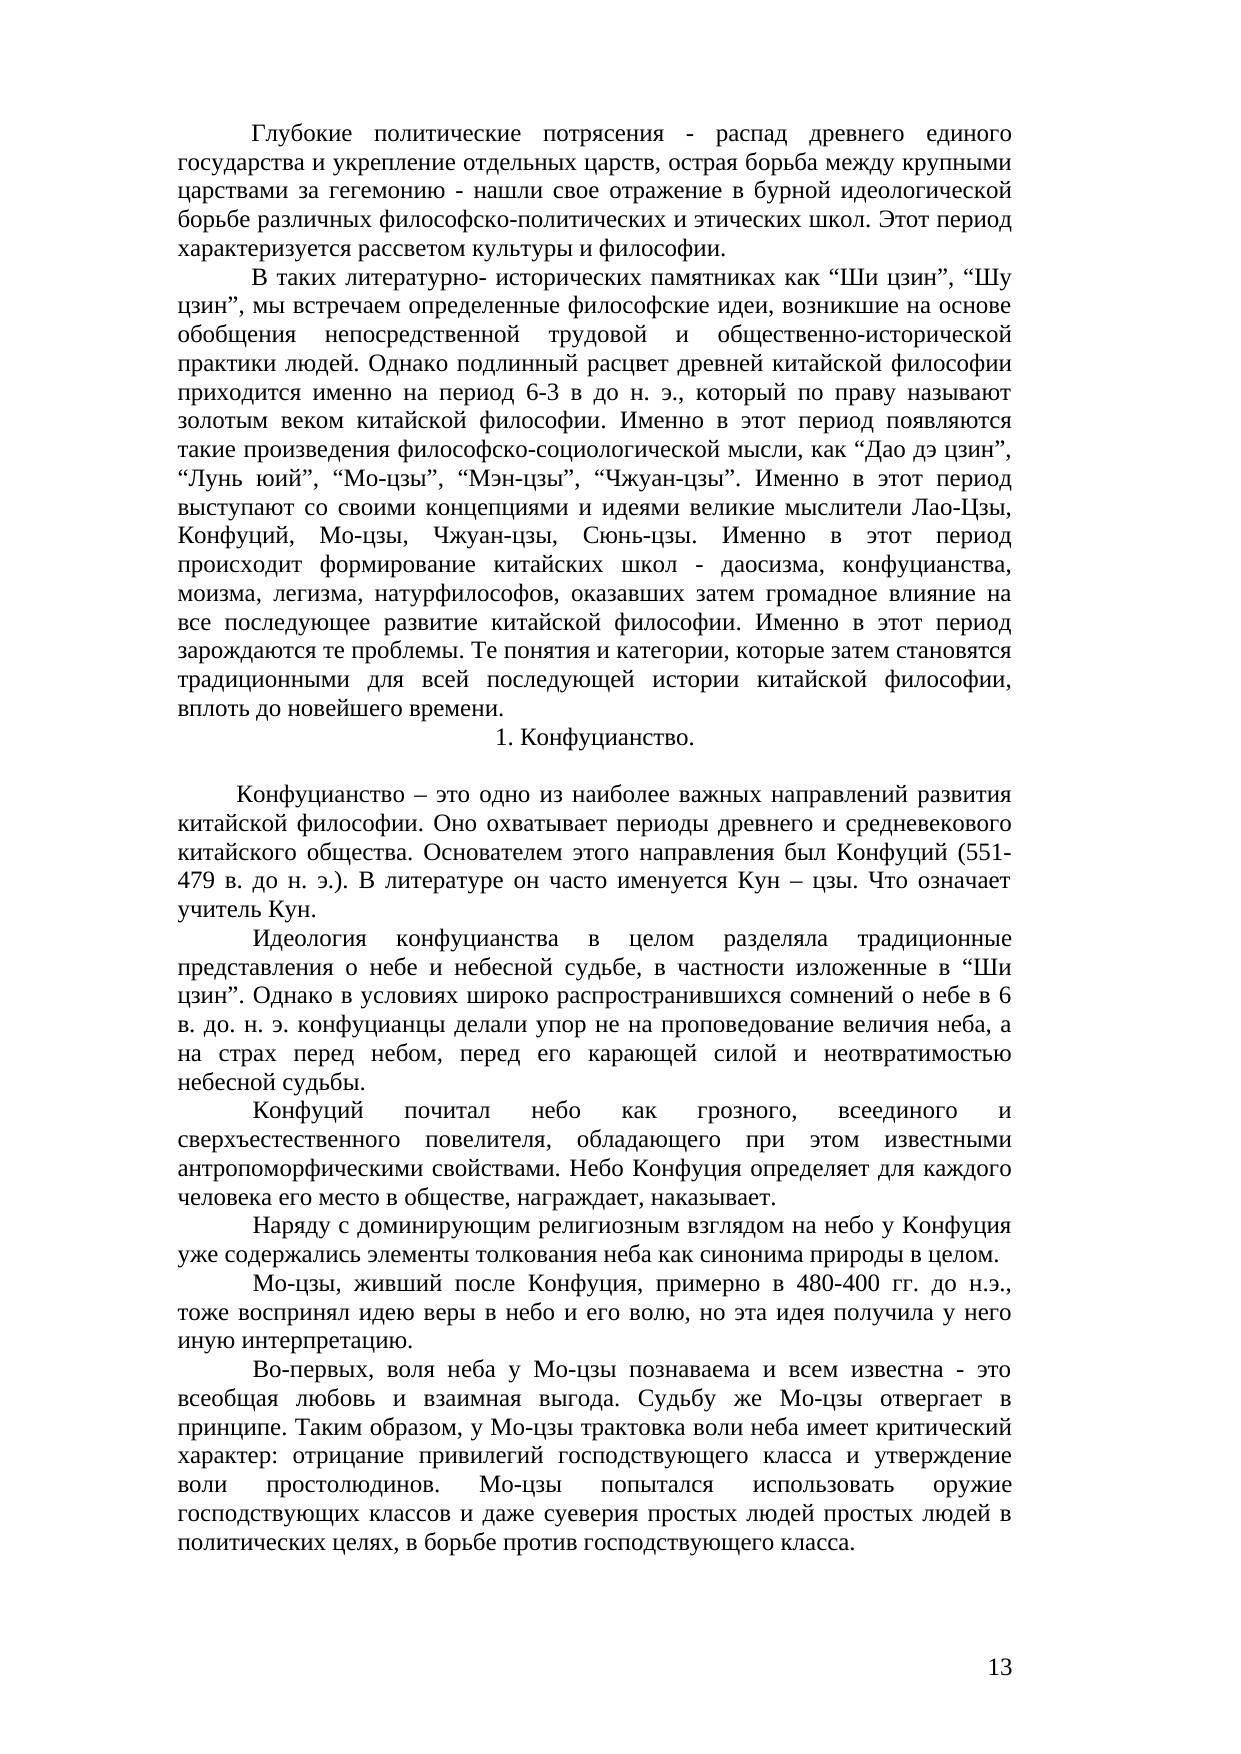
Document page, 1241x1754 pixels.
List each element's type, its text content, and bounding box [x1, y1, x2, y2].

text Глубокие политические потрясения - распад древнего единого государства и укрепление отдельных царств, острая борьба между крупными царствами за гегемонию - нашли свое отражение в бурной идеологической борьбе различных философско-политических и этических школ. Этот период характеризуется рассветом культуры и философии. [177, 118, 1012, 262]
text 1. Конфуцианство. [177, 722, 1012, 751]
text Мо-цзы, живший после Конфуция, примерно в 480-400 гг. до н.э., тоже воспринял идею веры в небо и его волю, но эта идея получила у него иную интерпретацию. [177, 1268, 1012, 1354]
text В таких литературно- исторических памятниках как “Ши цзин”, “Шу цзин”, мы встречаем определенные философские идеи, возникшие на основе обобщения непосредственной трудовой и общественно-исторической практики людей. Однако подлинный расцвет древней китайской философии приходится именно на период 6-3 в до н. э., который по праву называют золотым веком китайской философии. Именно в этот период появляются такие произведения философско-социологической мысли, как “Дао дэ цзин”, “Лунь юий”, “Мо-цзы”, “Мэн-цзы”, “Чжуан-цзы”. Именно в этот период выступают со своими концепциями и идеями великие мыслители Лао-Цзы, Конфуций, Мо-цзы, Чжуан-цзы, Сюнь-цзы. Именно в этот период происходит формирование китайских школ - даосизма, конфуцианства, моизма, легизма, натурфилософов, оказавших затем громадное влияние на все последующее развитие китайской философии. Именно в этот период зарождаются те проблемы. Те понятия и категории, которые затем становятся традиционными для всей последующей истории китайской философии, вплоть до новейшего времени. [177, 262, 1012, 722]
text Конфуций почитал небо как грозного, всеединого и сверхъестественного повелителя, обладающего при этом известными антропоморфическими свойствами. Небо Конфуция определяет для каждого человека его место в обществе, награждает, наказывает. [177, 1096, 1012, 1211]
text Во-первых, воля неба у Мо-цзы познаваема и всем известна - это всеобщая любовь и взаимная выгода. Судьбу же Мо-цзы отвергает в принципе. Таким образом, у Мо-цзы трактовка воли неба имеет критический характер: отрицание привилегий господствующего класса и утверждение воли простолюдинов. Мо-цзы попытался использовать оружие господствующих классов и даже суеверия простых людей простых людей в политических целях, в борьбе против господствующего класса. [177, 1354, 1012, 1556]
text Идеология конфуцианства в целом разделяла традиционные представления о небе и небесной судьбе, в частности изложенные в “Ши цзин”. Однако в условиях широко распространившихся сомнений о небе в 6 в. до. н. э. конфуцианцы делали упор не на проповедование величия неба, а на страх перед небом, перед его карающей силой и неотвратимостью небесной судьбы. [177, 923, 1012, 1096]
text Конфуцианство – это одно из наиболее важных направлений развития китайской философии. Оно охватывает периоды древнего и средневекового китайского общества. Основателем этого направления был Конфуций (551-479 в. до н. э.). В литературе он часто именуется Кун – цзы. Что означает учитель Кун. [177, 779, 1012, 923]
text Наряду с доминирующим религиозным взглядом на небо у Конфуция уже содержались элементы толкования неба как синонима природы в целом. [177, 1211, 1012, 1268]
